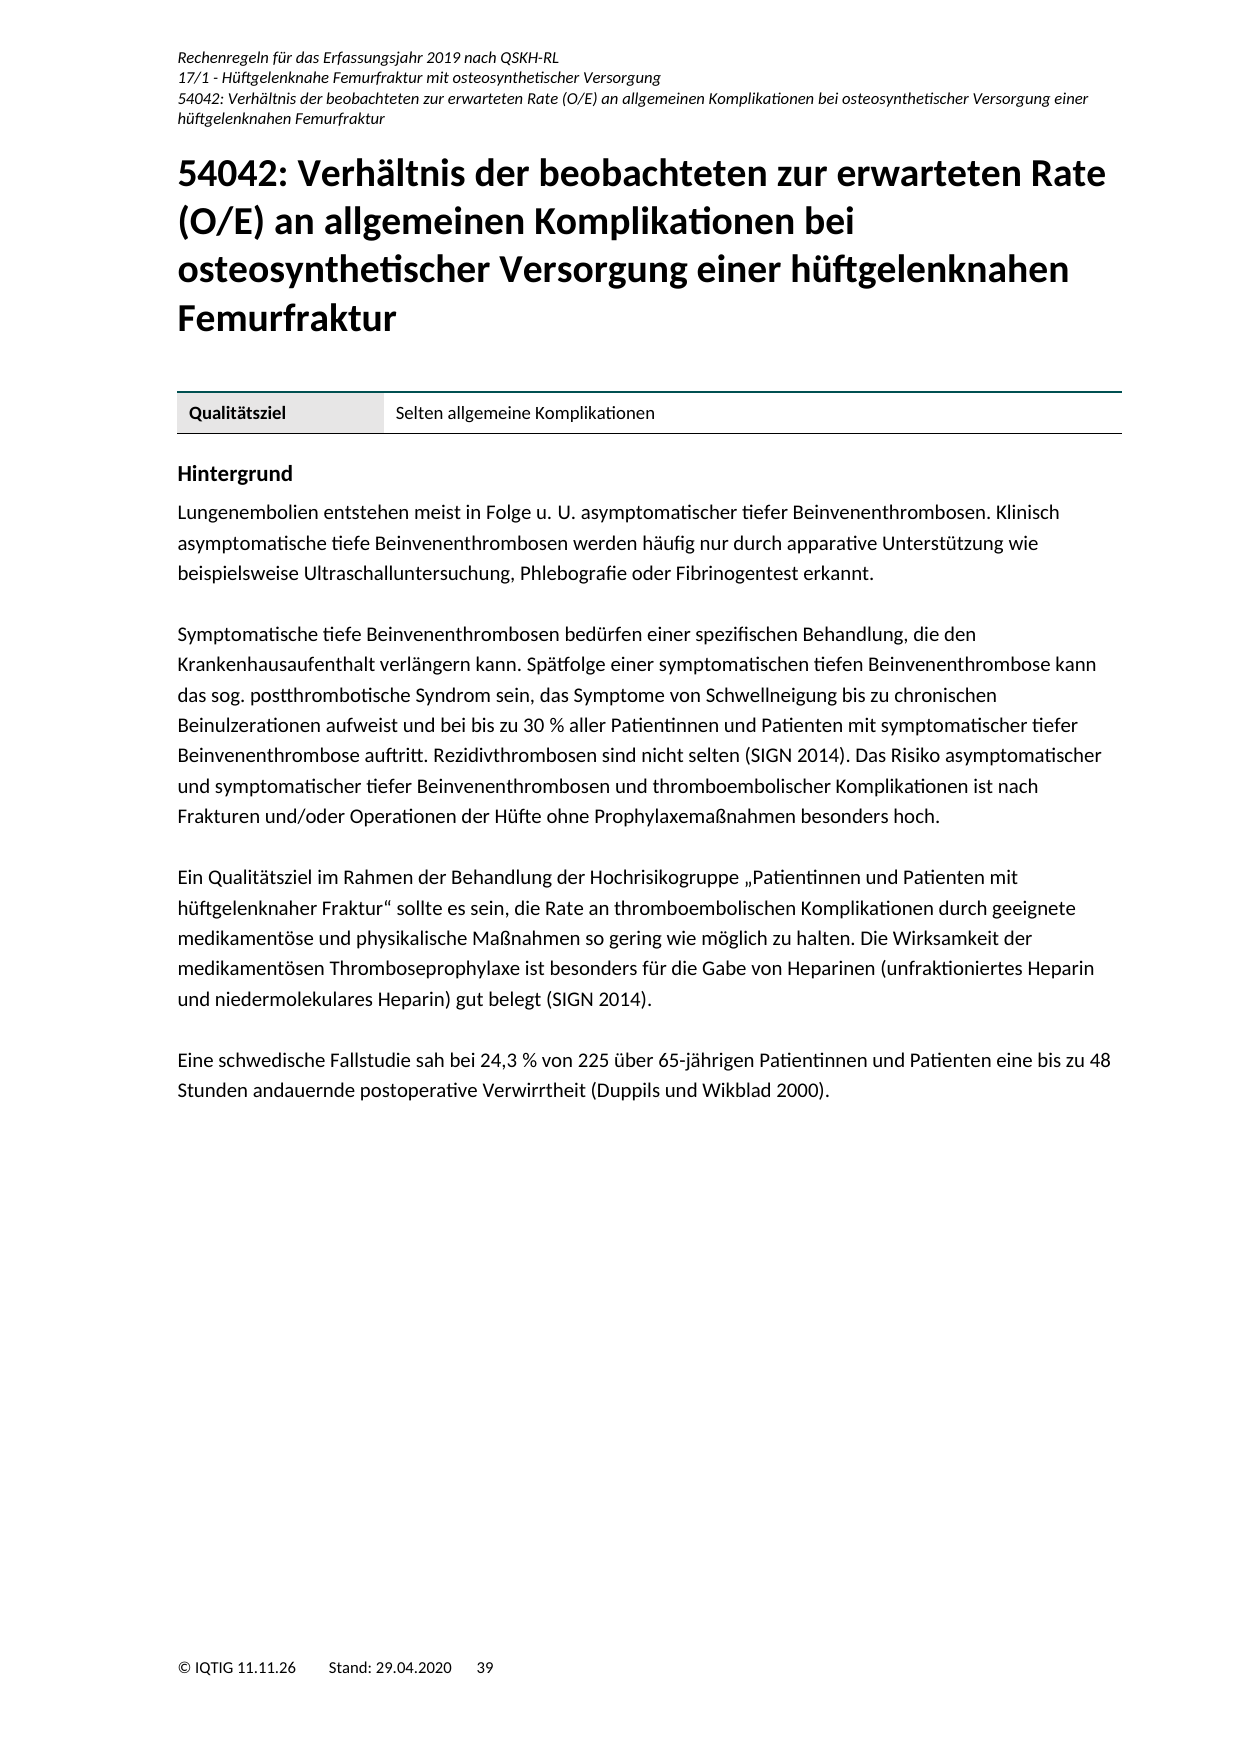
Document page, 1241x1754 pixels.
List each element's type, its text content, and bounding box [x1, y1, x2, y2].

table_header Selten allgemeine Komplikationen [384, 393, 1122, 433]
table_header Qualitätsziel [177, 393, 384, 433]
text Lungenembolien entstehen meist in Folge u. U. asymptomatischer tiefer Beinvenenthrombosen. Klinisch asymptomatische tiefe Beinvenenthrombosen werden häufig nur durch apparative Unterstützung wie beispielsweise Ultraschalluntersuchung, Phlebografie oder Fibrinogentest erkannt. Symptomatische tiefe Beinvenenthrombosen bedürfen einer spezifischen Behandlung, die den Krankenhausaufenthalt verlängern kann. Spätfolge einer symptomatischen tiefen Beinvenenthrombose kann das sog. postthrombotische Syndrom sein, das Symptome von Schwellneigung bis zu chronischen Beinulzerationen aufweist und bei bis zu 30 % aller Patientinnen und Patienten mit symptomatischer tiefer Beinvenenthrombose auftritt. Rezidivthrombosen sind nicht selten (SIGN 2014). Das Risiko asymptomatischer und symptomatischer tiefer Beinvenenthrombosen und thromboembolischer Komplikationen ist nach Frakturen und/oder Operationen der Hüfte ohne Prophylaxemaßnahmen besonders hoch. Ein Qualitätsziel im Rahmen der Behandlung der Hochrisikogruppe „Patientinnen und Patienten mit hüftgelenknaher Fraktur“ sollte es sein, die Rate an thromboembolischen Komplikationen durch geeignete medikamentöse und physikalische Maßnahmen so gering wie möglich zu halten. Die Wirksamkeit der medikamentösen Thromboseprophylaxe ist besonders für die Gabe von Heparinen (unfraktioniertes Heparin und niedermolekulares Heparin) gut belegt (SIGN 2014). Eine schwedische Fallstudie sah bei 24,3 % von 225 über 65-jährigen Patientinnen und Patienten eine bis zu 48 Stunden andauernde postoperative Verwirrtheit (Duppils und Wikblad 2000). [177, 499, 1122, 1103]
text Hintergrund [177, 459, 1122, 487]
text 54042: Verhältnis der beobachteten zur erwarteten Rate (O/E) an allgemeinen Komplikationen bei osteosynthetischer Versorgung einer hüftgelenknahen Femurfraktur [177, 148, 1122, 341]
